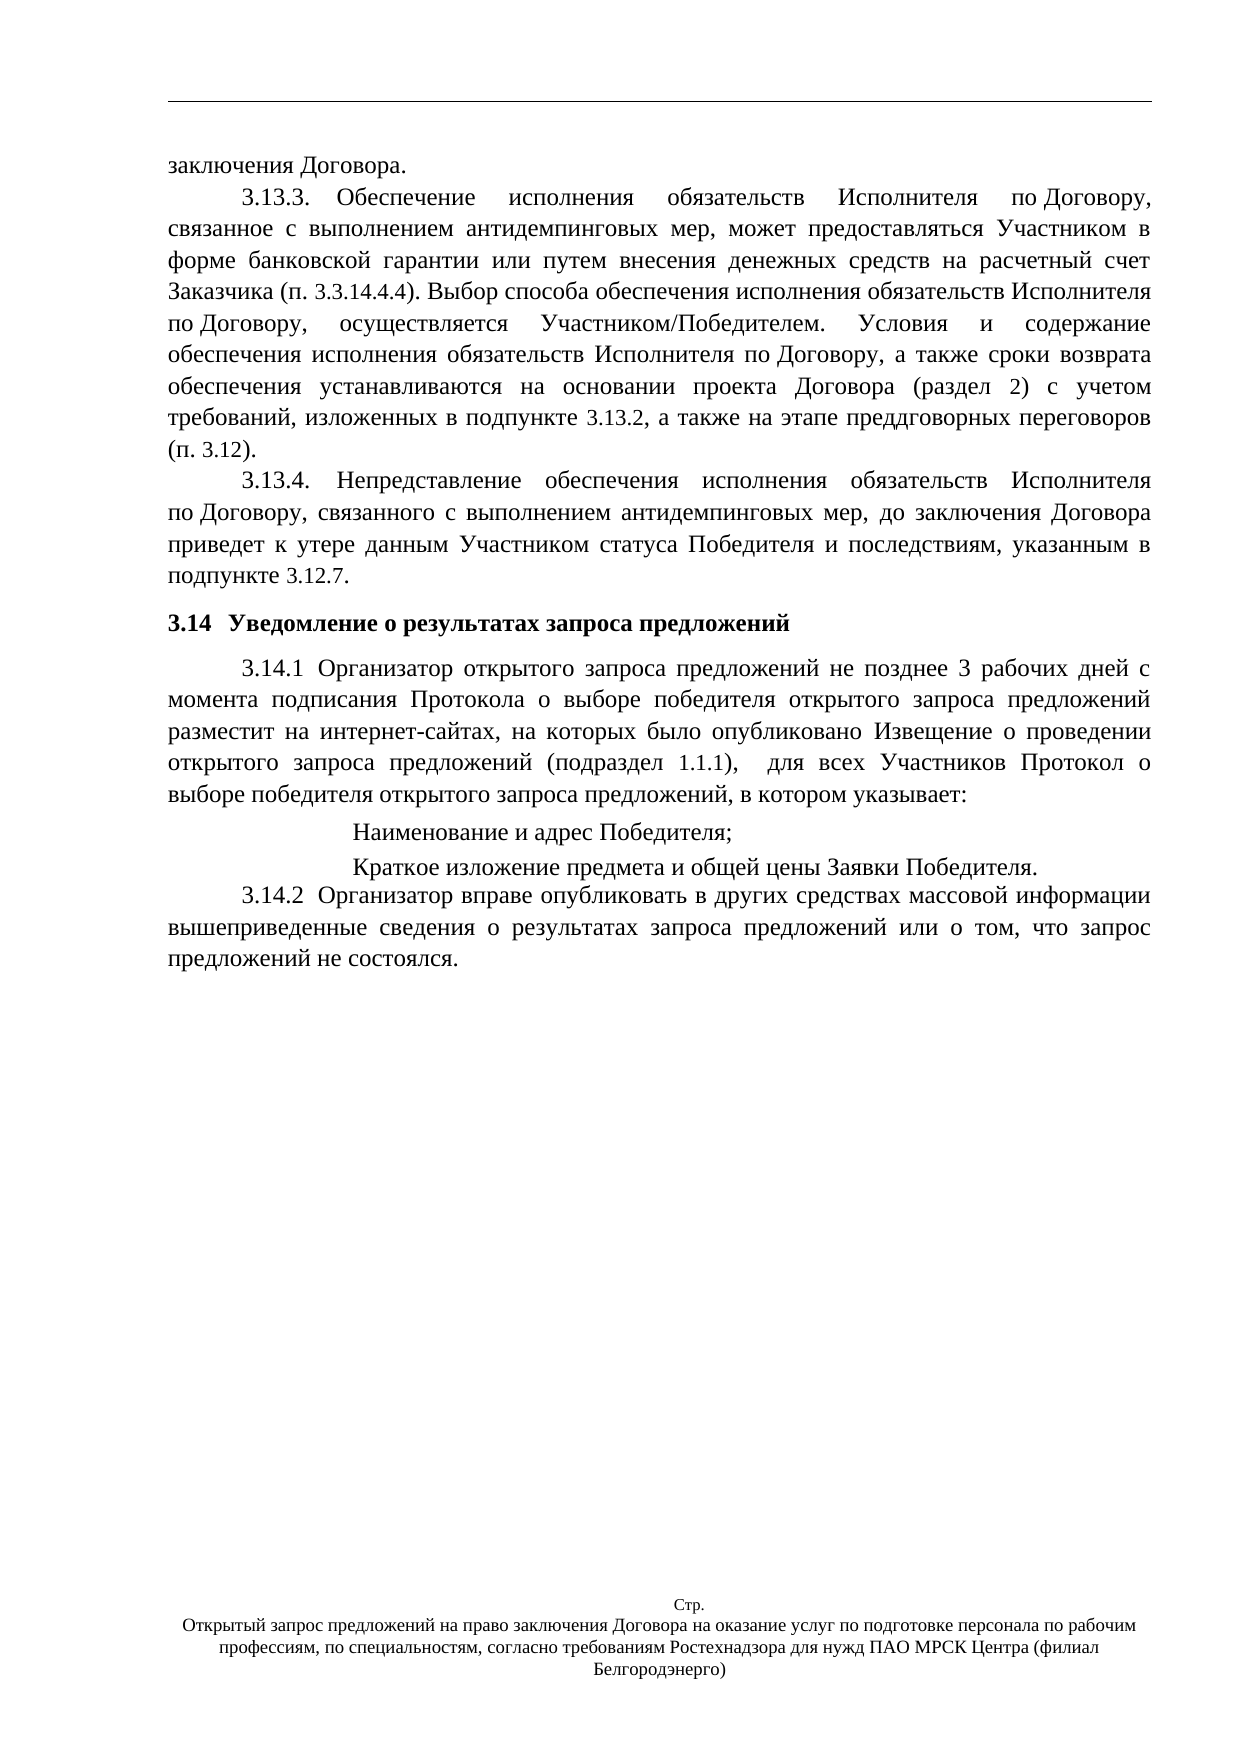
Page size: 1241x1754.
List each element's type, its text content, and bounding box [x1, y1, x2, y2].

text 3.14.1 Организатор открытого запроса предложений не позднее 3 рабочих дней с момента подписания Протокола о выборе победителя открытого запроса предложений разместит на интернет-сайтах, на которых было опубликовано Извещение о проведении открытого запроса предложений (подраздел 1.1.1), для всех Участников Протокол о выборе победителя открытого запроса предложений, в котором указывает: [168, 653, 1152, 808]
list Наименование и адрес Победителя; [352, 817, 1166, 845]
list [168, 150, 1152, 179]
list Краткое изложение предмета и общей цены Заявки Победителя. [352, 852, 1166, 880]
text 3.14.2 Организатор вправе опубликовать в других средствах массовой информации вышеприведенные сведения о результатах запроса предложений или о том, что запрос предложений не состоялся. [168, 880, 1152, 972]
list Непредставление обеспечения исполнения обязательств Исполнителя по Договору, связанного с выполнением антидемпинговых мер, до заключения Договора приведет к утере данным Участником статуса Победителя и последствиям, указанным в подпункте 3.12.7. [168, 466, 1152, 589]
list Обеспечение исполнения обязательств Исполнителя по Договору, связанное с выполнением антидемпинговых мер, может предоставляться Участником в форме банковской гарантии или путем внесения денежных средств на расчетный счет Заказчика (п. 3.3.14.4.4). Выбор способа обеспечения исполнения обязательств Исполнителя по Договору, осуществляется Участником/Победителем. Условия и содержание обеспечения исполнения обязательств Исполнителя по Договору, а также сроки возврата обеспечения устанавливаются на основании проекта Договора (раздел 2) с учетом требований, изложенных в подпункте 3.13.2, а также на этапе преддговорных переговоров (п. 3.12). [168, 182, 1152, 463]
subtitle Уведомление о результатах запроса предложений [168, 608, 1152, 637]
